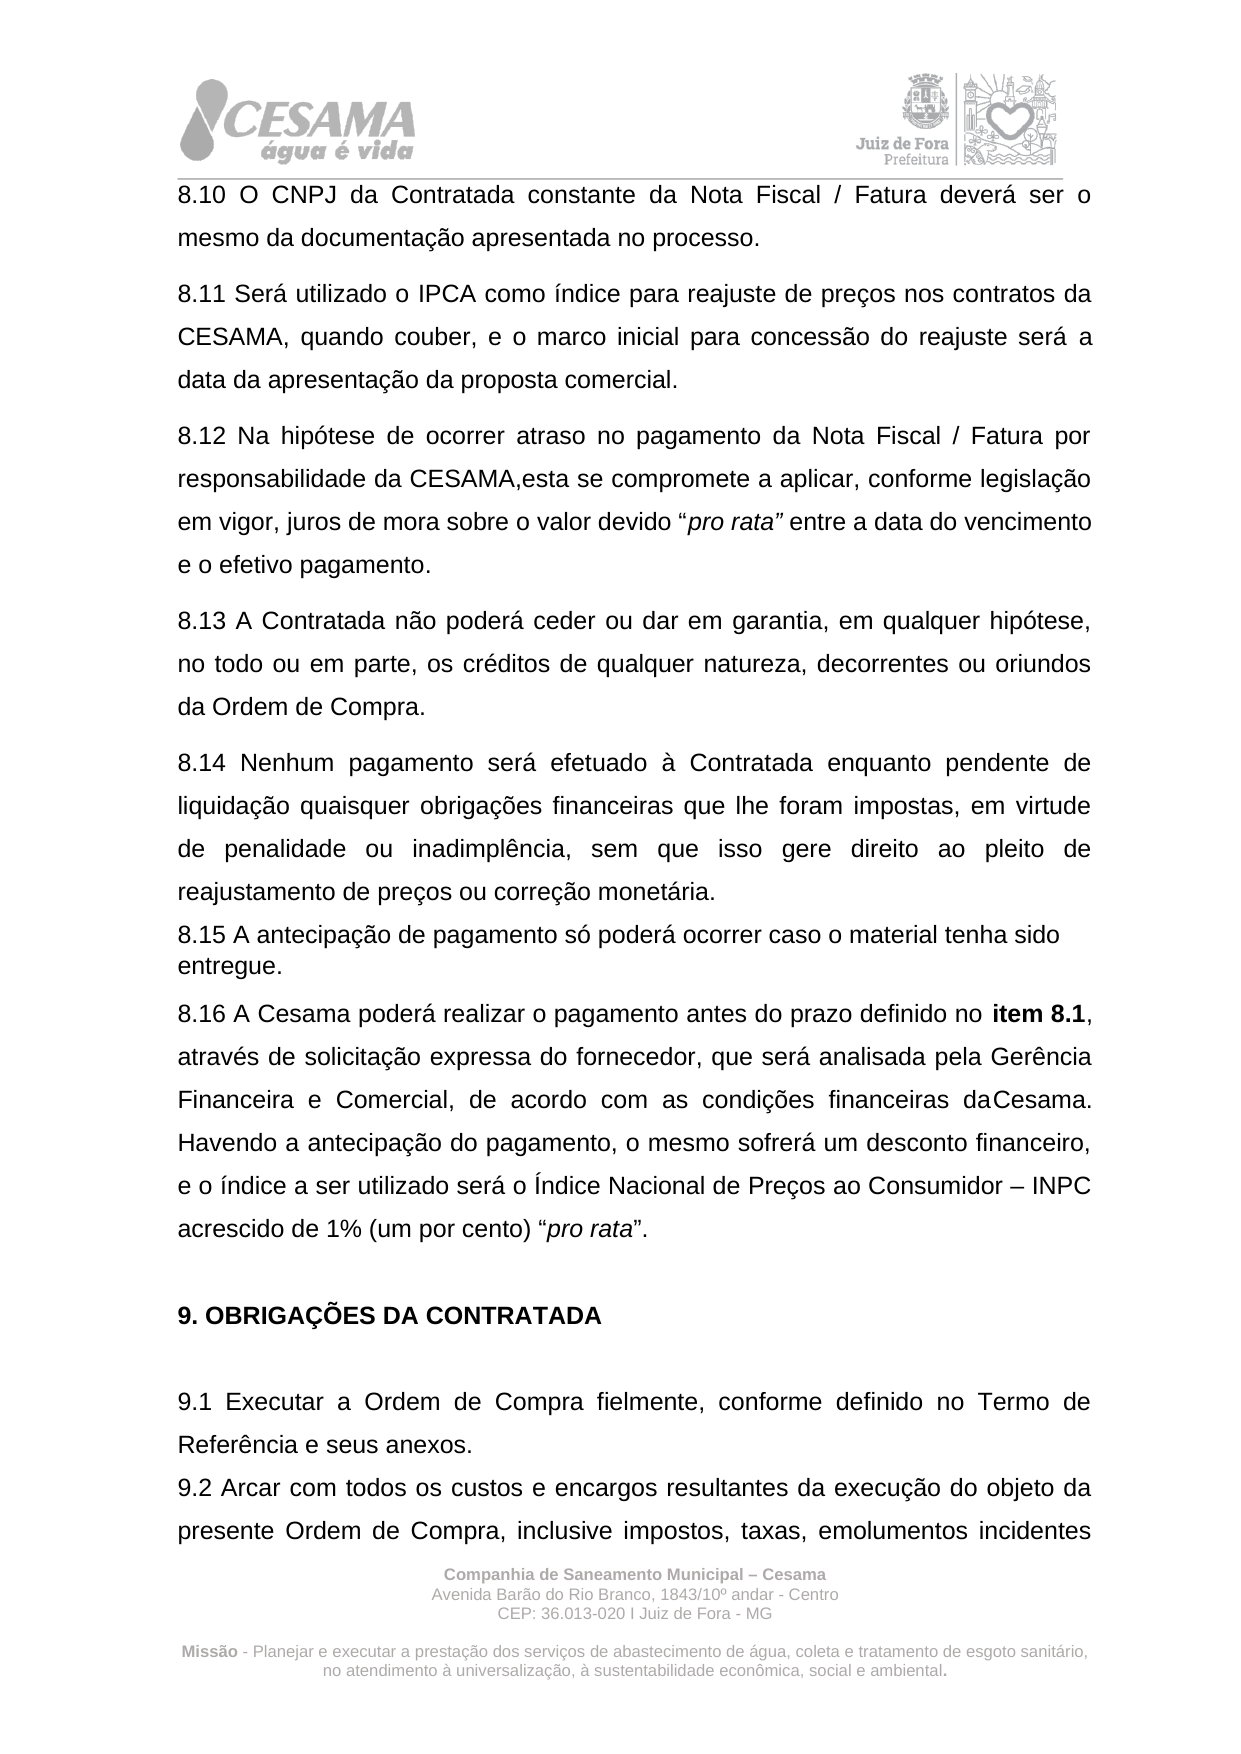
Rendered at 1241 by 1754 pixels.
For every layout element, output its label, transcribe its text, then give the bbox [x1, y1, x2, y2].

text 8.14 Nenhum pagamento será efetuado à Contratada enquanto pendente de liquidação quaisquer obrigações financeiras que lhe foram impostas, em virtude de penalidade ou inadimplência, sem que isso gere direito ao pleito de reajustamento de preços ou correção monetária. [177, 747, 1093, 906]
text 8.10 O CNPJ da Contratada constante da Nota Fiscal / Fatura deverá ser o mesmo da documentação apresentada no processo. [177, 180, 1093, 252]
text 9.1 Executar a Ordem de Compra fielmente, conforme definido no Termo de Referência e seus anexos. [177, 1387, 1093, 1459]
text 8.16 A Cesama poderá realizar o pagamento antes do prazo definido no item 8.1, através de solicitação expressa do fornecedor, que será analisada pela Gerência Financeira e Comercial, de acordo com as condições financeiras daCesama. Havendo a antecipação do pagamento, o mesmo sofrerá um desconto financeiro, e o índice a ser utilizado será o Índice Nacional de Preços ao Consumidor – INPC acrescido de 1% (um por cento) “pro rata”. [177, 999, 1093, 1243]
text 8.11 Será utilizado o IPCA como índice para reajuste de preços nos contratos da CESAMA, quando couber, e o marco inicial para concessão do reajuste será a data da apresentação da proposta comercial. [177, 279, 1093, 394]
text 8.12 Na hipótese de ocorrer atraso no pagamento da Nota Fiscal / Fatura por responsabilidade da CESAMA,esta se compromete a aplicar, conforme legislação em vigor, juros de mora sobre o valor devido “pro rata” entre a data do vencimento e o efetivo pagamento. [177, 421, 1093, 579]
text 8.13 A Contratada não poderá ceder ou dar em garantia, em qualquer hipótese, no todo ou em parte, os créditos de qualquer natureza, decorrentes ou oriundos da Ordem de Compra. [177, 606, 1093, 721]
picture [177, 73, 1064, 180]
text 8.15 A antecipação de pagamento só poderá ocorrer caso o material tenha sido entregue. [177, 920, 1093, 980]
text 9. OBRIGAÇÕES DA CONTRATADA [177, 1301, 1093, 1329]
